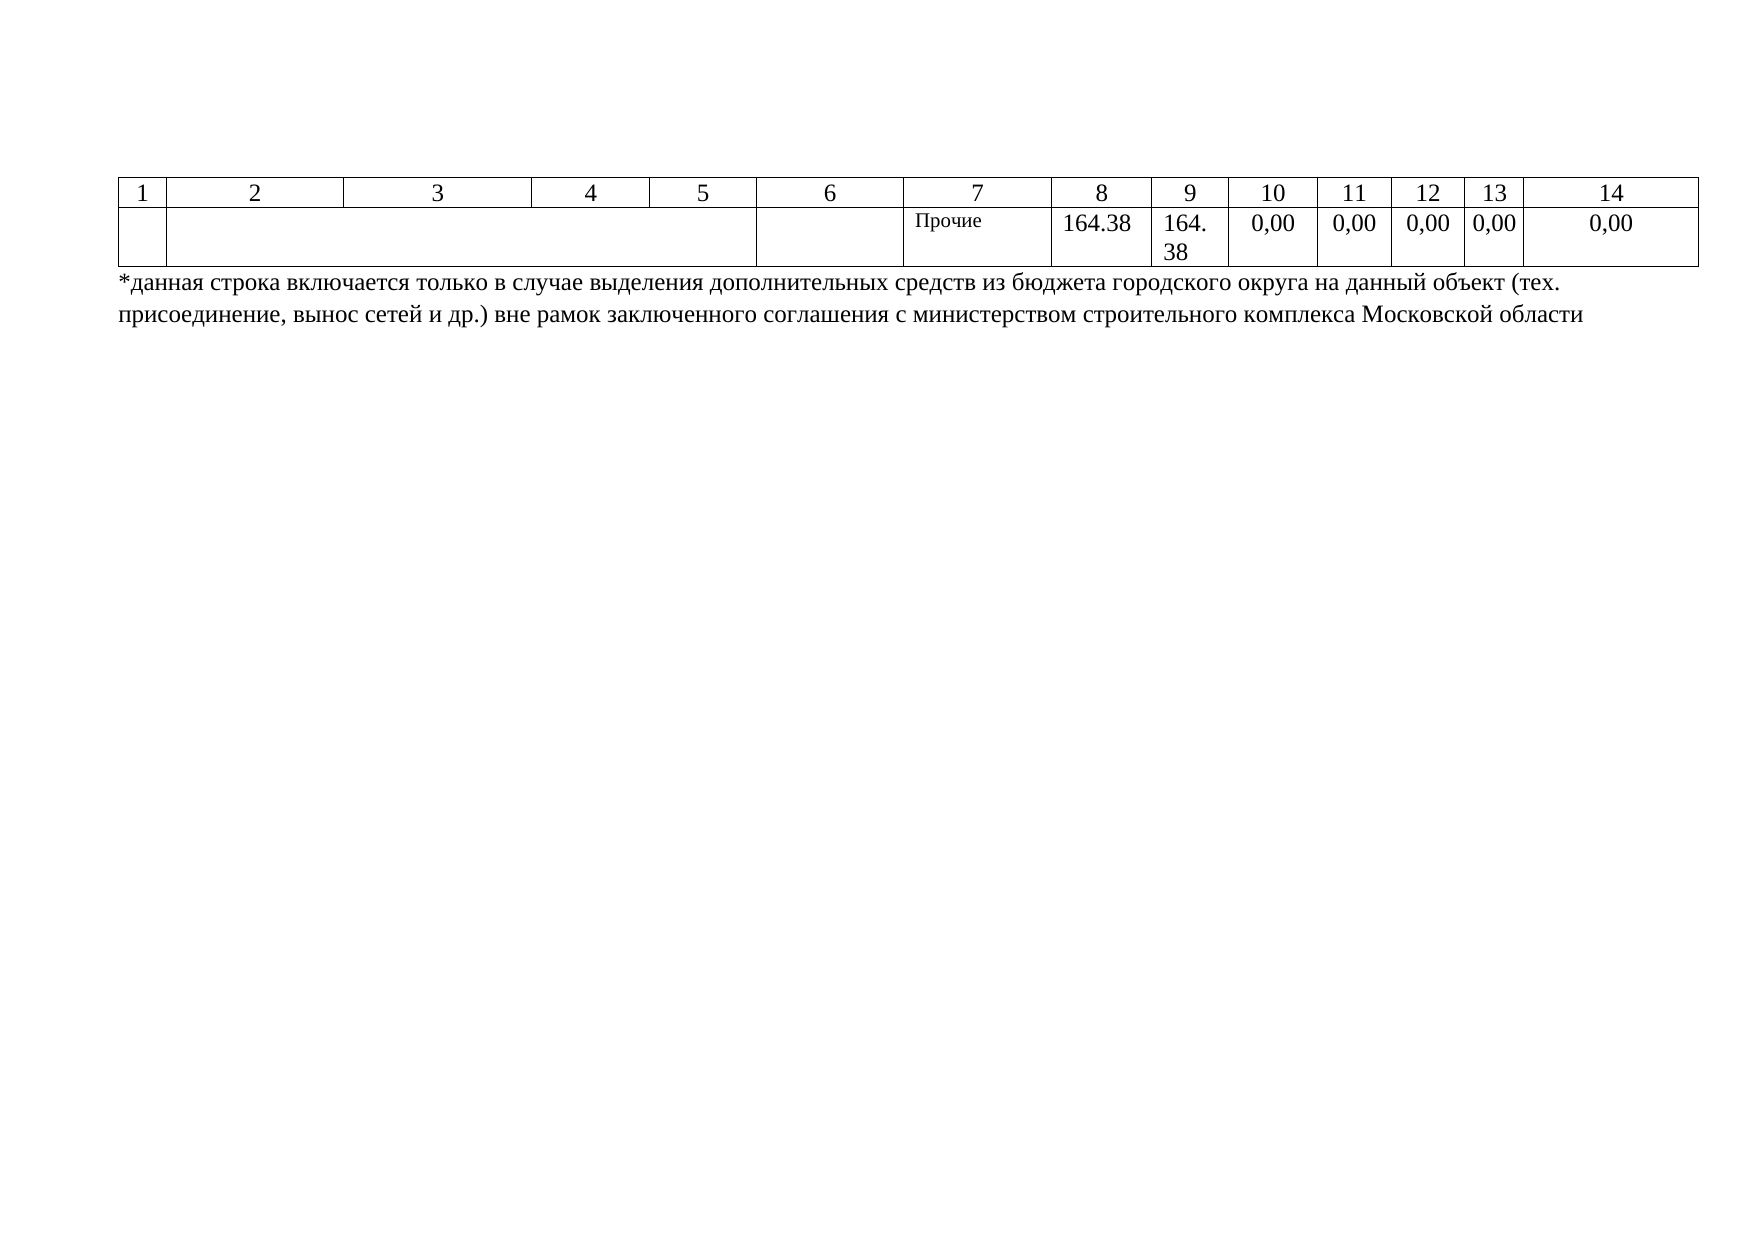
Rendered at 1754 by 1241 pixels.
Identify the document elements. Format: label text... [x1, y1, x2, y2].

table_cell 0,00 [1465, 208, 1523, 266]
table_cell [119, 208, 166, 266]
table_header 5 [650, 178, 756, 207]
table_header 10 [1229, 178, 1317, 207]
table_header 12 [1392, 178, 1464, 207]
table_cell [167, 208, 756, 266]
table_header 7 [904, 178, 1051, 207]
table_cell Прочие [904, 208, 1051, 266]
table_header 3 [344, 178, 531, 207]
table_header 14 [1524, 178, 1698, 207]
table_header 4 [532, 178, 649, 207]
table_cell 0,00 [1318, 208, 1391, 266]
table_cell [757, 208, 903, 266]
table_cell 0,00 [1524, 208, 1698, 266]
table_header 1 [119, 178, 166, 207]
table_header 2 [167, 178, 343, 207]
table_header 6 [757, 178, 903, 207]
table_cell 0,00 [1229, 208, 1317, 266]
table_cell 164.38 [1052, 208, 1151, 266]
text *данная строка включается только в случае выделения дополнительных средств из бюджета городского округа на данный объект (тех. присоединение, вынос сетей и др.) вне рамок заключенного соглашения с министерством строительного комплекса Московской области [118, 267, 1636, 328]
table_header 8 [1052, 178, 1151, 207]
table_cell 0,00 [1392, 208, 1464, 266]
table_header 9 [1152, 178, 1228, 207]
table_header 13 [1465, 178, 1523, 207]
table_header 11 [1318, 178, 1391, 207]
table_cell 164.38 [1152, 208, 1228, 266]
